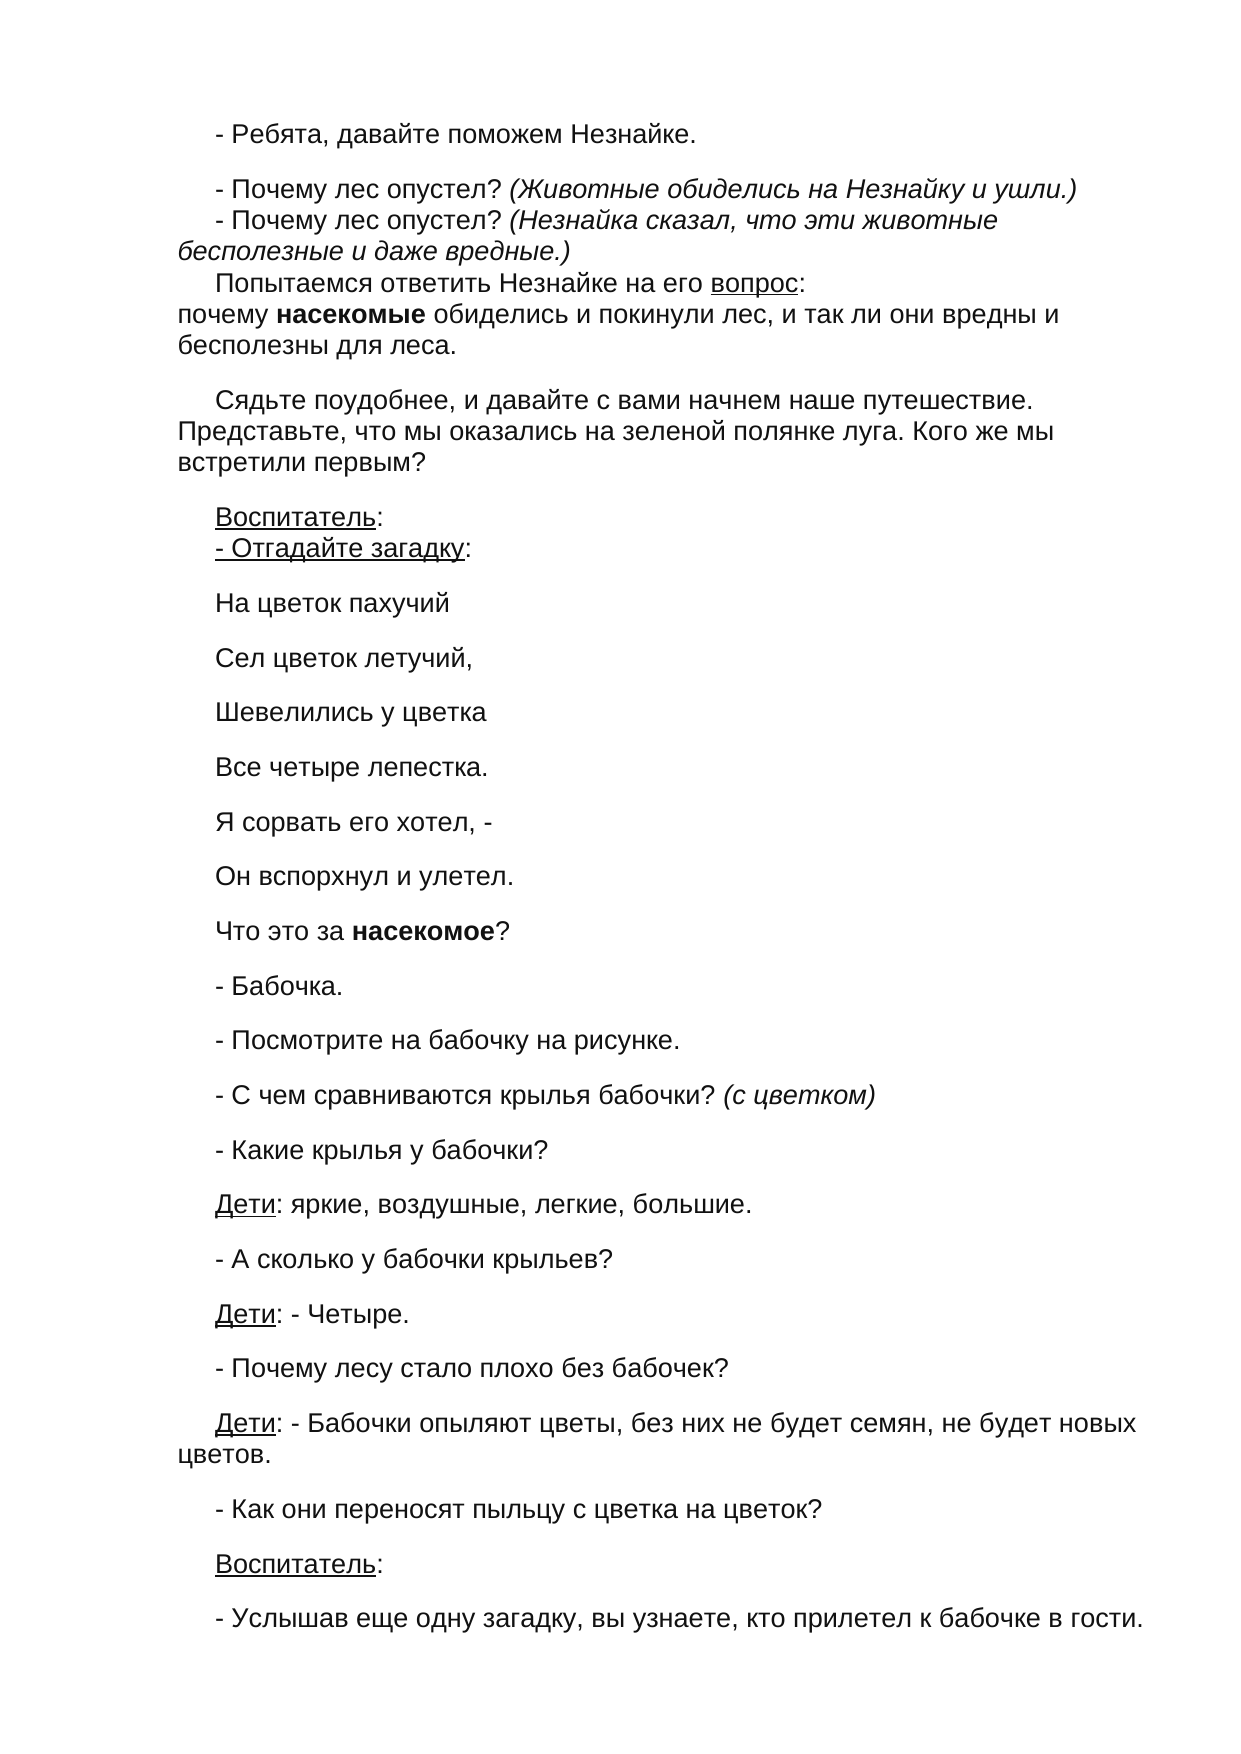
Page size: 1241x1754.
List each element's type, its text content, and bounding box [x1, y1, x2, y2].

text На цветок пахучий [177, 587, 1152, 618]
text Попытаемся ответить Незнайке на его вопрос: почему насекомые обиделись и покинули лес, и так ли они вредны и бесполезны для леса. [177, 267, 1152, 360]
text - Отгадайте загадку: [177, 532, 1152, 563]
text Сел цветок летучий, [177, 642, 1152, 673]
text Сядьте поудобнее, и давайте с вами начнем наше путешествие. Представьте, что мы оказались на зеленой полянке луга. Кого же мы встретили первым? [177, 384, 1152, 477]
text Дети: - Бабочки опыляют цветы, без них не будет семян, не будет новых цветов. [177, 1407, 1152, 1470]
text - Почему лесу стало плохо без бабочек? [177, 1352, 1152, 1384]
text Он вспорхнул и улетел. [177, 860, 1152, 892]
text - С чем сравниваются крылья бабочки? (с цветком) [177, 1079, 1152, 1110]
text - Ребята, давайте поможем Незнайке. [177, 118, 1152, 149]
text - Услышав еще одну загадку, вы узнаете, кто прилетел к бабочке в гости. [177, 1602, 1152, 1634]
text Дети: - Четыре. [177, 1298, 1152, 1329]
text - Какие крылья у бабочки? [177, 1134, 1152, 1165]
text - А сколько у бабочки крыльев? [177, 1243, 1152, 1274]
text Шевелились у цветка [177, 696, 1152, 727]
text Дети: яркие, воздушные, легкие, большие. [177, 1188, 1152, 1220]
text Я сорвать его хотел, - [177, 806, 1152, 837]
text - Как они переносят пыльцу с цветка на цветок? [177, 1493, 1152, 1524]
text Воспитатель: [177, 1548, 1152, 1579]
text Воспитатель: [177, 501, 1152, 532]
text - Посмотрите на бабочку на рисунке. [177, 1024, 1152, 1056]
text Все четыре лепестка. [177, 751, 1152, 782]
text - Бабочка. [177, 970, 1152, 1001]
text Что это за насекомое? [177, 915, 1152, 946]
text - Почему лес опустел? (Животные обиделись на Незнайку и ушли.) [177, 173, 1152, 204]
text - Почему лес опустел? (Незнайка сказал, что эти животные бесполезные и даже вредные.) [177, 204, 1152, 267]
